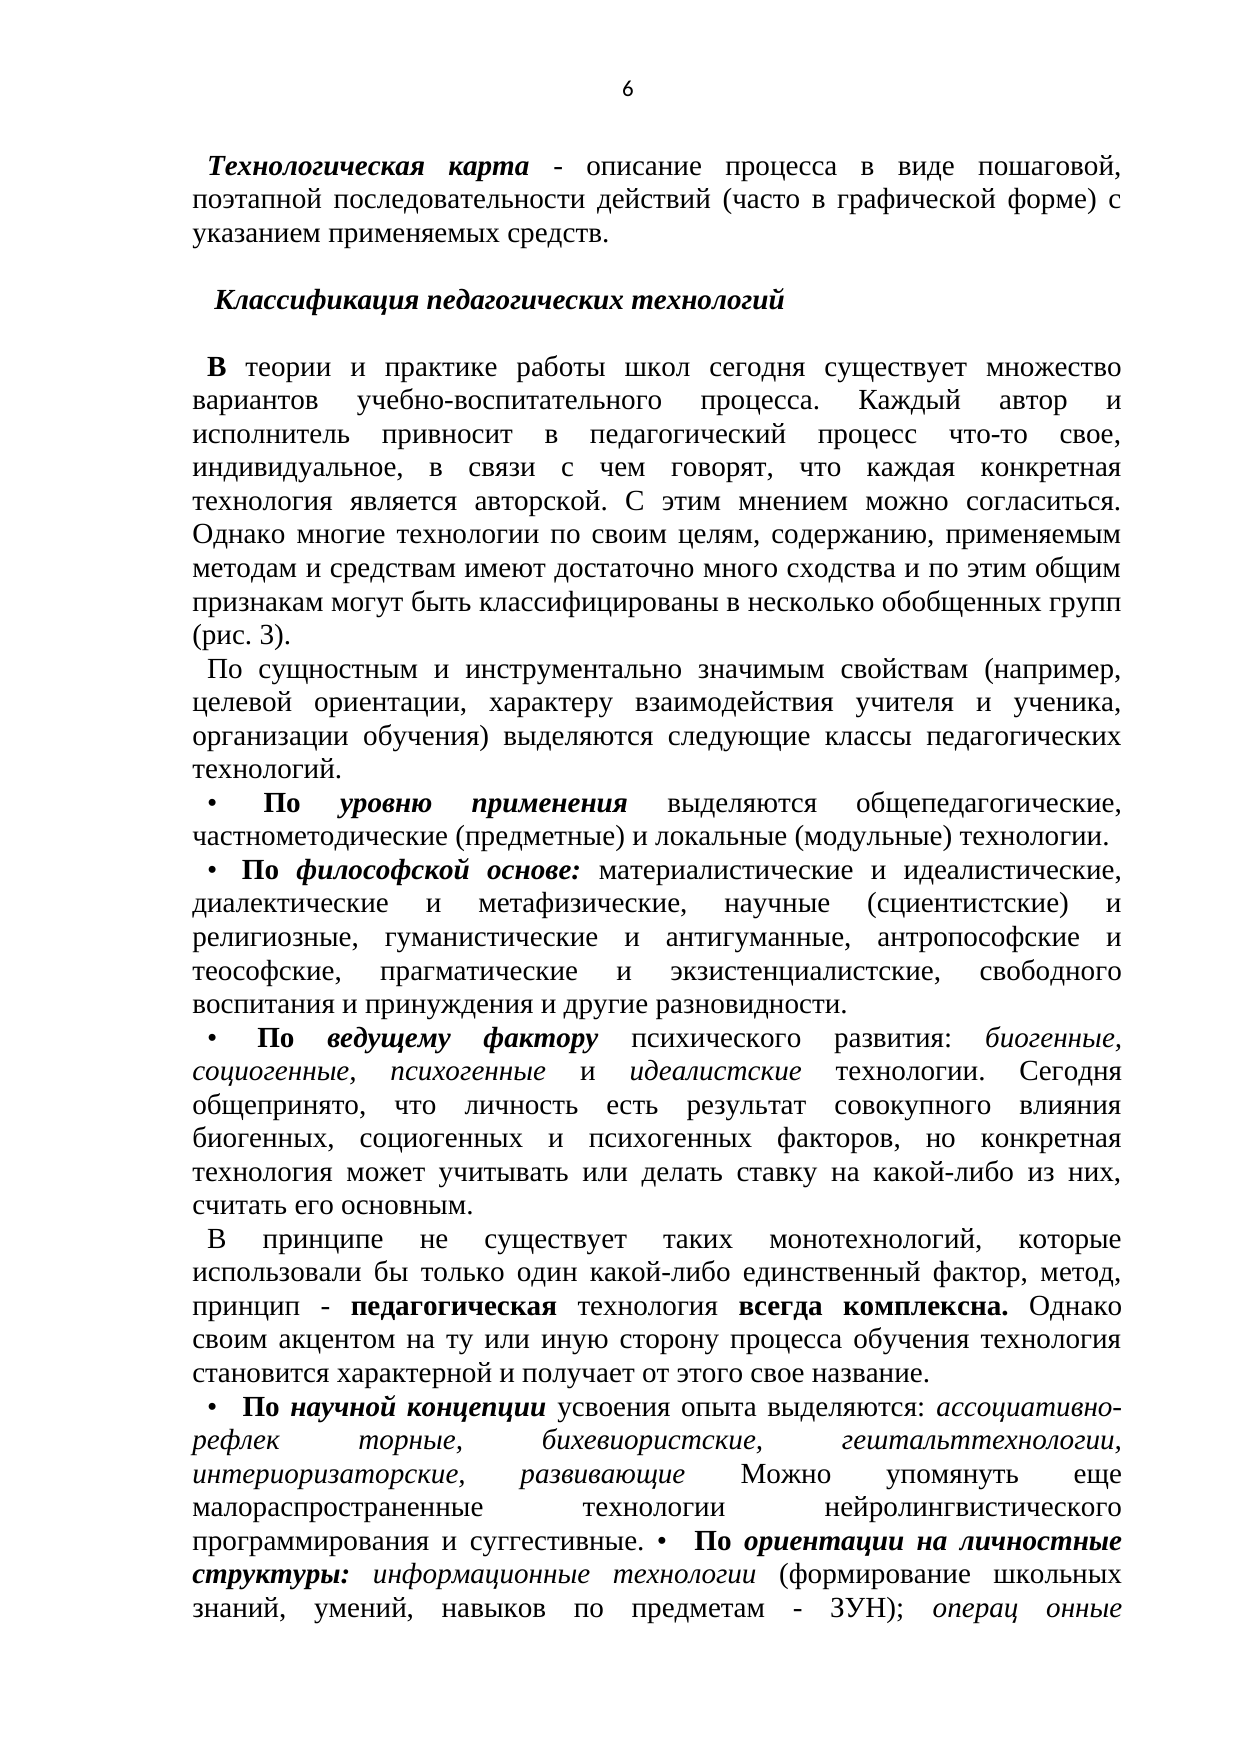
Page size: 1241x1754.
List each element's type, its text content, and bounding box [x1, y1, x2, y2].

text Классификация педагогических технологий [192, 282, 1122, 315]
text По сущностным и инструментально значимым свойствам (например, целевой ориентации, характеру взаимодействия учителя и ученика, организации обучения) выделяются следующие классы педагогических технологий. [192, 651, 1122, 785]
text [192, 1389, 1122, 1623]
text В принципе не существует таких монотехнологий, которые использовали бы только один какой-либо единственный фактор, метод, принцип - педагогическая технология всегда комплексна. Однако своим акцентом на ту или иную сторону процесса обучения технология становится характерной и получает от этого свое название. [192, 1221, 1122, 1389]
text • По уровню применения выделяются общепедагогические, частнометодические (предметные) и локальные (модульные) технологии. [192, 785, 1122, 852]
text • По философской основе: материалистические и идеалистические, диалектические и метафизические, научные (сциентистские) и религиозные, гуманистические и антигуманные, антропософские и теософские, прагматические и экзистенциалистские, свободного воспитания и принуждения и другие разновидности. [192, 852, 1122, 1020]
text • По ведущему фактору психического развития: биогенные, социогенные, психогенные и идеалистские технологии. Сегодня общепринято, что личность есть результат совокупного влияния биогенных, социогенных и психогенных факторов, но конкретная технология может учитывать или делать ставку на какой-либо из них, считать его основным. [192, 1020, 1122, 1221]
text В теории и практике работы школ сегодня существует множество вариантов учебно-воспитательного процесса. Каждый автор и исполнитель привносит в педагогический процесс что-то свое, индивидуальное, в связи с чем говорят, что каждая конкретная технология является авторской. С этим мнением можно согласиться. Однако многие технологии по своим целям, содержанию, применяемым методам и средствам имеют достаточно много сходства и по этим общим признакам могут быть классифицированы в несколько обобщенных групп (рис. 3). [192, 349, 1122, 651]
text Технологическая карта - описание процесса в виде пошаговой, поэтапной последовательности действий (часто в графической форме) с указанием применяемых средств. [192, 148, 1122, 248]
